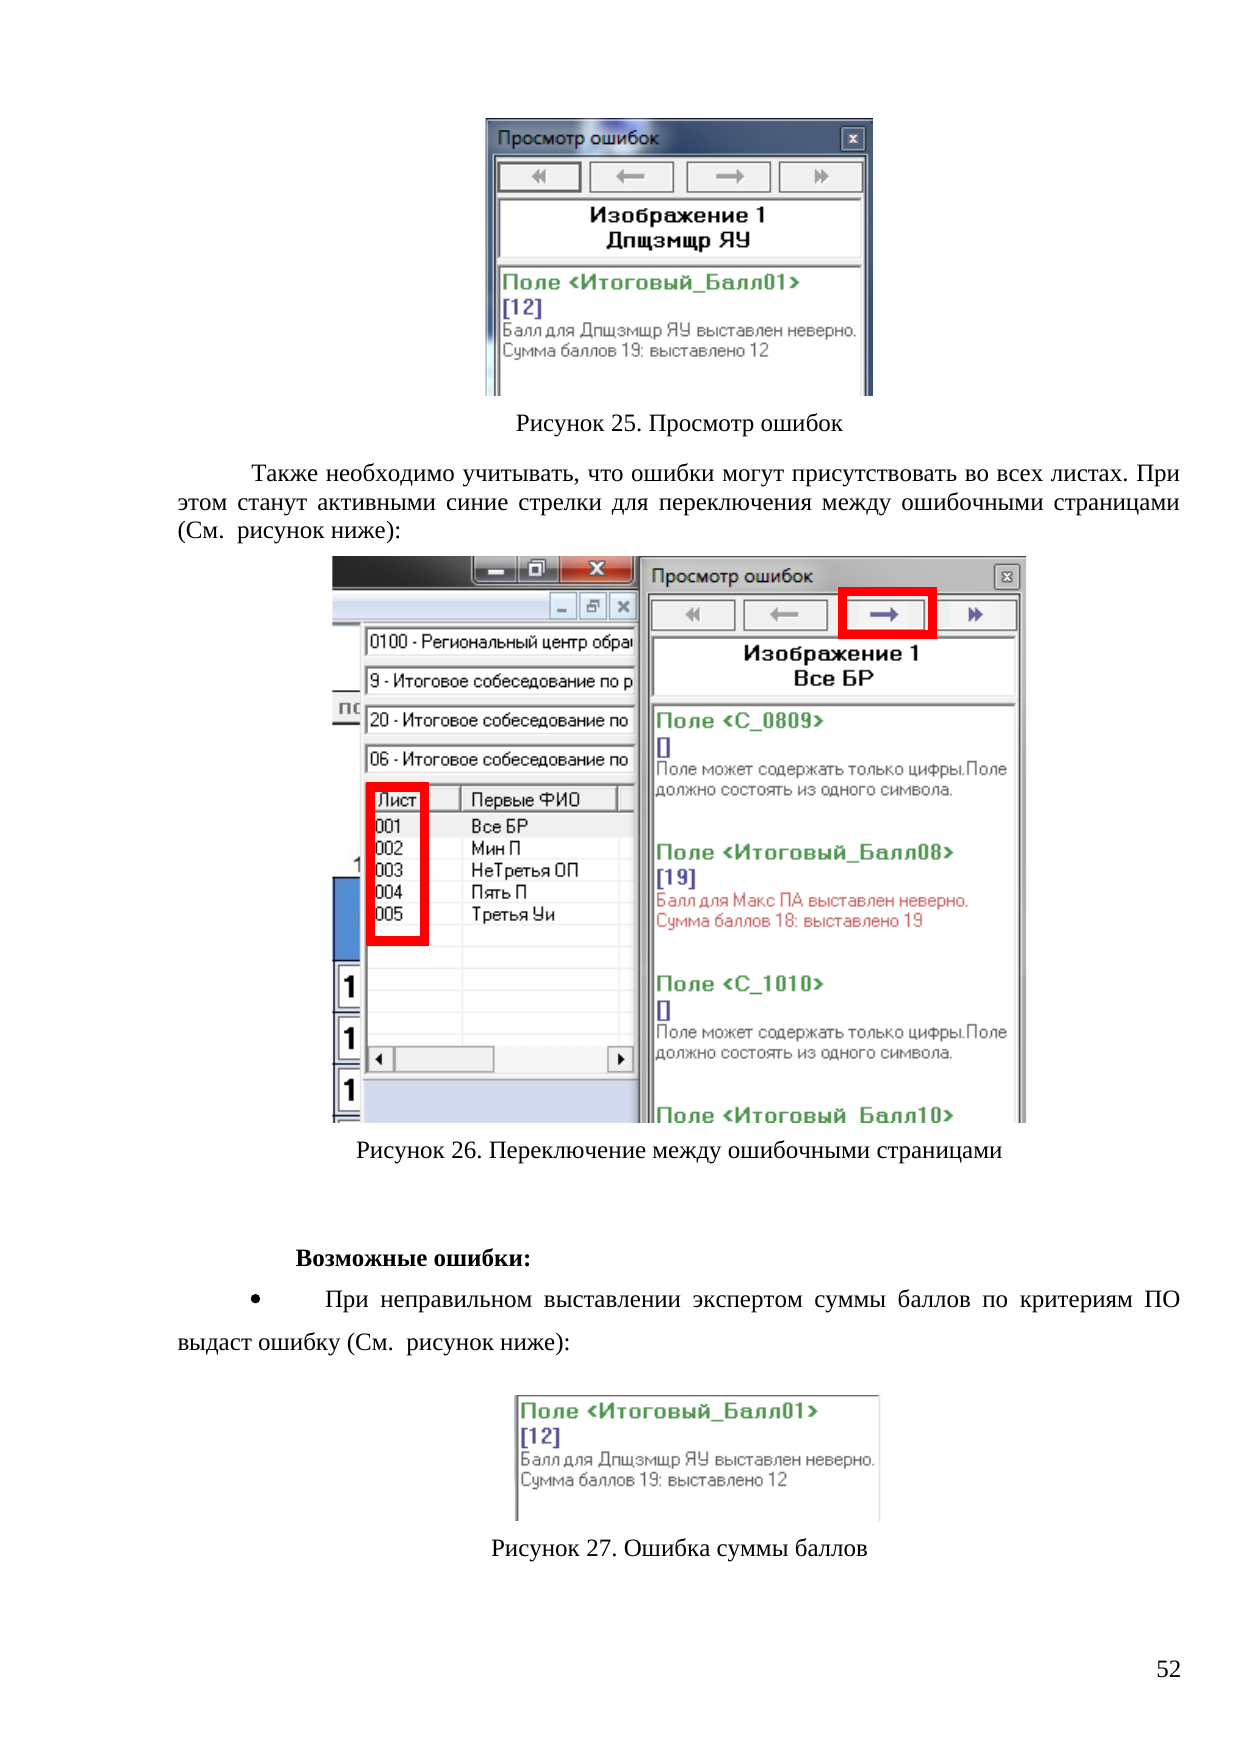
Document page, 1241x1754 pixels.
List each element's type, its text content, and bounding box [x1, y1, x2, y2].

picture [514, 1395, 882, 1521]
text Рисунок 27. Ошибка суммы баллов [177, 1533, 1181, 1562]
text Рисунок 25. Просмотр ошибок [177, 408, 1181, 437]
list Возможные ошибки: [295, 1243, 1181, 1272]
text Рисунок 26. Переключение между ошибочными страницами [177, 1135, 1181, 1164]
text Также необходимо учитывать, что ошибки могут присутствовать во всех листах. При этом станут активными синие стрелки для переключения между ошибочными страницами (См. рисунок ниже): [177, 458, 1181, 544]
list При неправильном выставлении экспертом суммы баллов по критериям ПО выдаст ошибку (См. рисунок ниже): [177, 1284, 1181, 1356]
picture [485, 118, 873, 396]
picture [332, 556, 1027, 1123]
